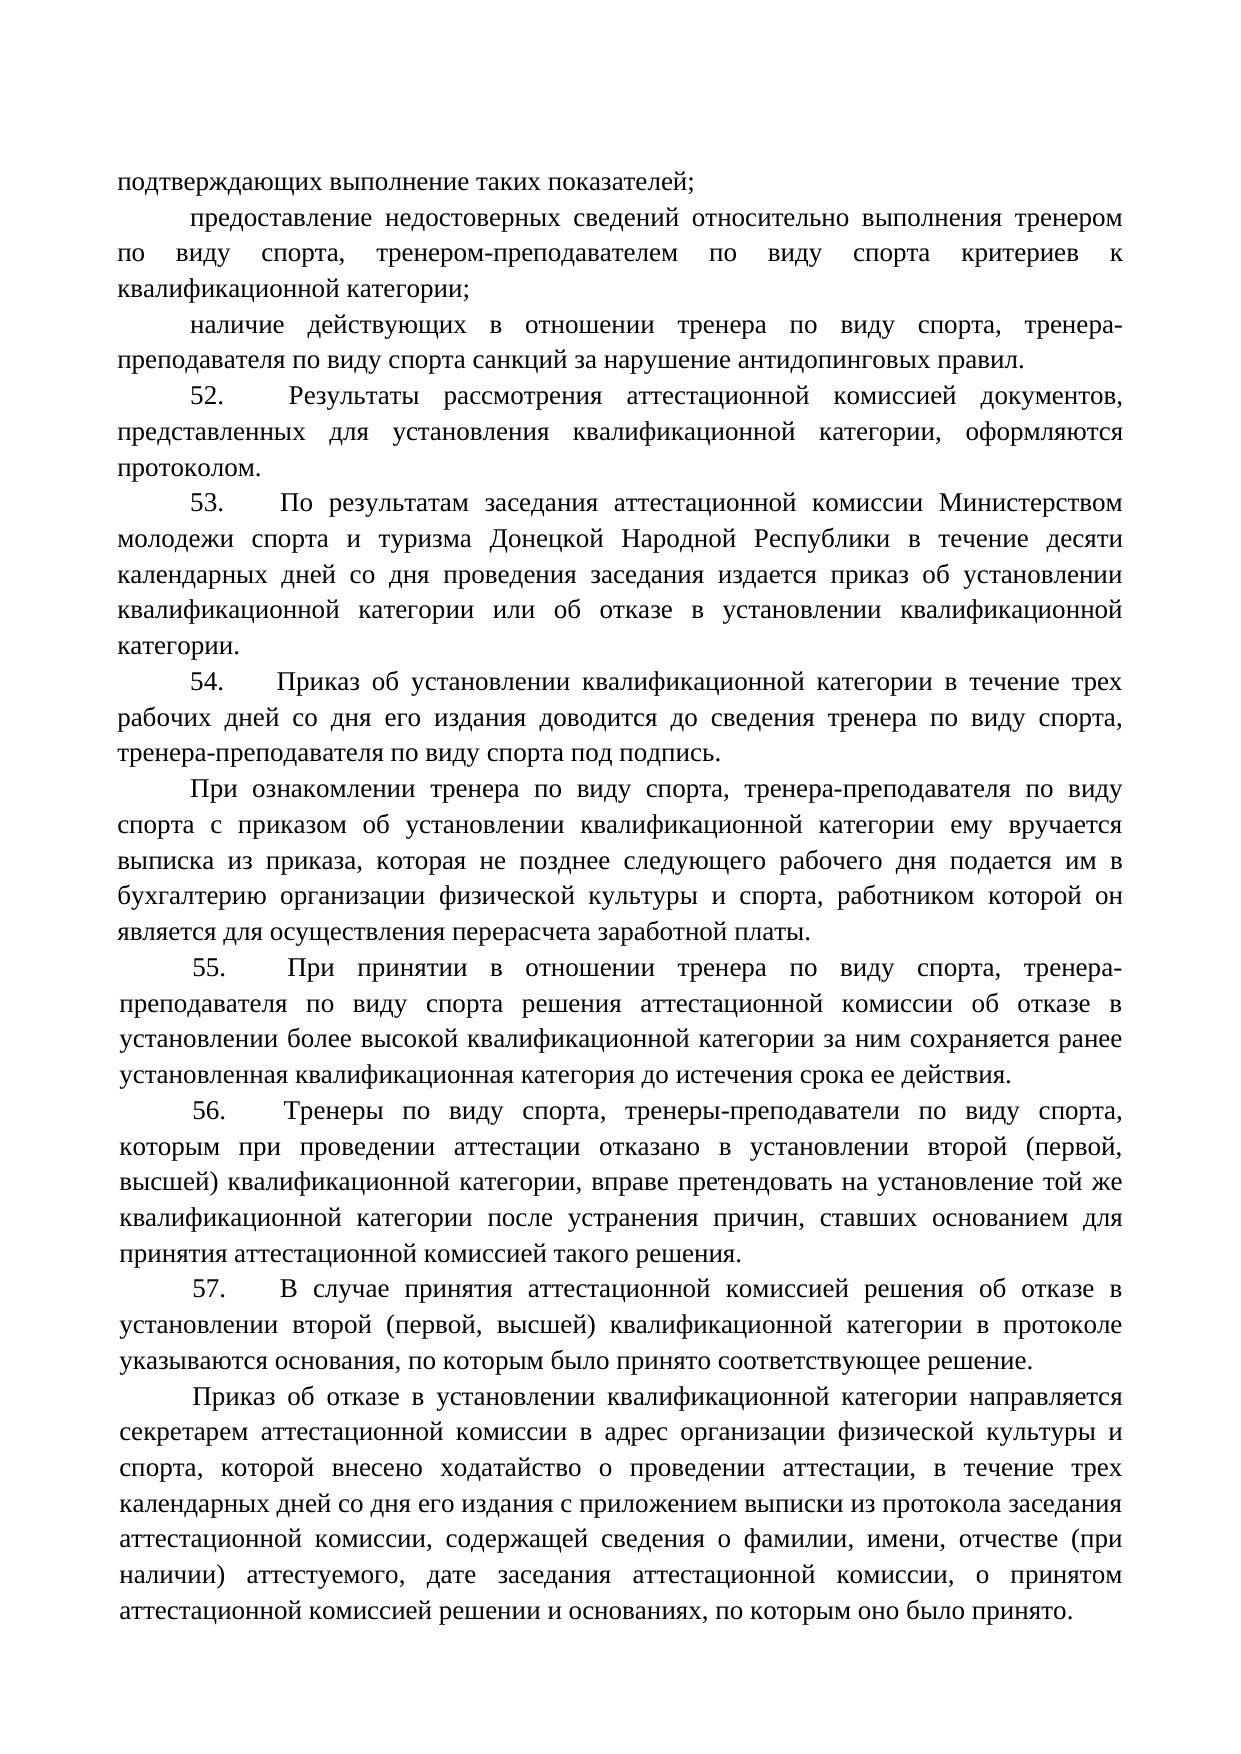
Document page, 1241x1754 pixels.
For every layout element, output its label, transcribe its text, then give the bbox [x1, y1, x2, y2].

text Приказ об отказе в установлении квалификационной категории направляется секретарем аттестационной комиссии в адрес организации физической культуры и спорта, которой внесено ходатайство о проведении аттестации, в течение трех календарных дней со дня его издания с приложением выписки из протокола заседания аттестационной комиссии, содержащей сведения о фамилии, имени, отчестве (при наличии) аттестуемого, дате заседания аттестационной комиссии, о принятом аттестационной комиссией решении и основаниях, по которым оно было принято. [119, 1380, 1124, 1625]
list Приказ об установлении квалификационной категории в течение трех рабочих дней со дня его издания доводится до сведения тренера по виду спорта, тренера-преподавателя по виду спорта под подпись. [117, 665, 1124, 768]
list При принятии в отношении тренера по виду спорта, тренера- преподавателя по виду спорта решения аттестационной комиссии об отказе в установлении более высокой квалификационной категории за ним сохраняется ранее установленная квалификационная категория до истечения срока ее действия. [119, 951, 1124, 1089]
text При ознакомлении тренера по виду спорта, тренера-преподавателя по виду спорта с приказом об установлении квалификационной категории ему вручается выписка из приказа, которая не позднее следующего рабочего дня подается им в бухгалтерию организации физической культуры и спорта, работником которой он является для осуществления перерасчета заработной платы. [117, 772, 1124, 946]
text наличие действующих в отношении тренера по виду спорта, тренера- преподавателя по виду спорта санкций за нарушение антидопинговых правил. [117, 308, 1124, 375]
list Результаты рассмотрения аттестационной комиссией документов, представленных для установления квалификационной категории, оформляются протоколом. [117, 379, 1124, 482]
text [117, 165, 1124, 196]
text предоставление недостоверных сведений относительно выполнения тренером по виду спорта, тренером-преподавателем по виду спорта критериев к квалификационной категории; [117, 201, 1124, 303]
list В случае принятия аттестационной комиссией решения об отказе в установлении второй (первой, высшей) квалификационной категории в протоколе указываются основания, по которым было принято соответствующее решение. [119, 1272, 1124, 1375]
list По результатам заседания аттестационной комиссии Министерством молодежи спорта и туризма Донецкой Народной Республики в течение десяти календарных дней со дня проведения заседания издается приказ об установлении квалификационной категории или об отказе в установлении квалификационной категории. [117, 486, 1124, 661]
list Тренеры по виду спорта, тренеры-преподаватели по виду спорта, которым при проведении аттестации отказано в установлении второй (первой, высшей) квалификационной категории, вправе претендовать на установление той же квалификационной категории после устранения причин, ставших основанием для принятия аттестационной комиссией такого решения. [119, 1094, 1124, 1268]
